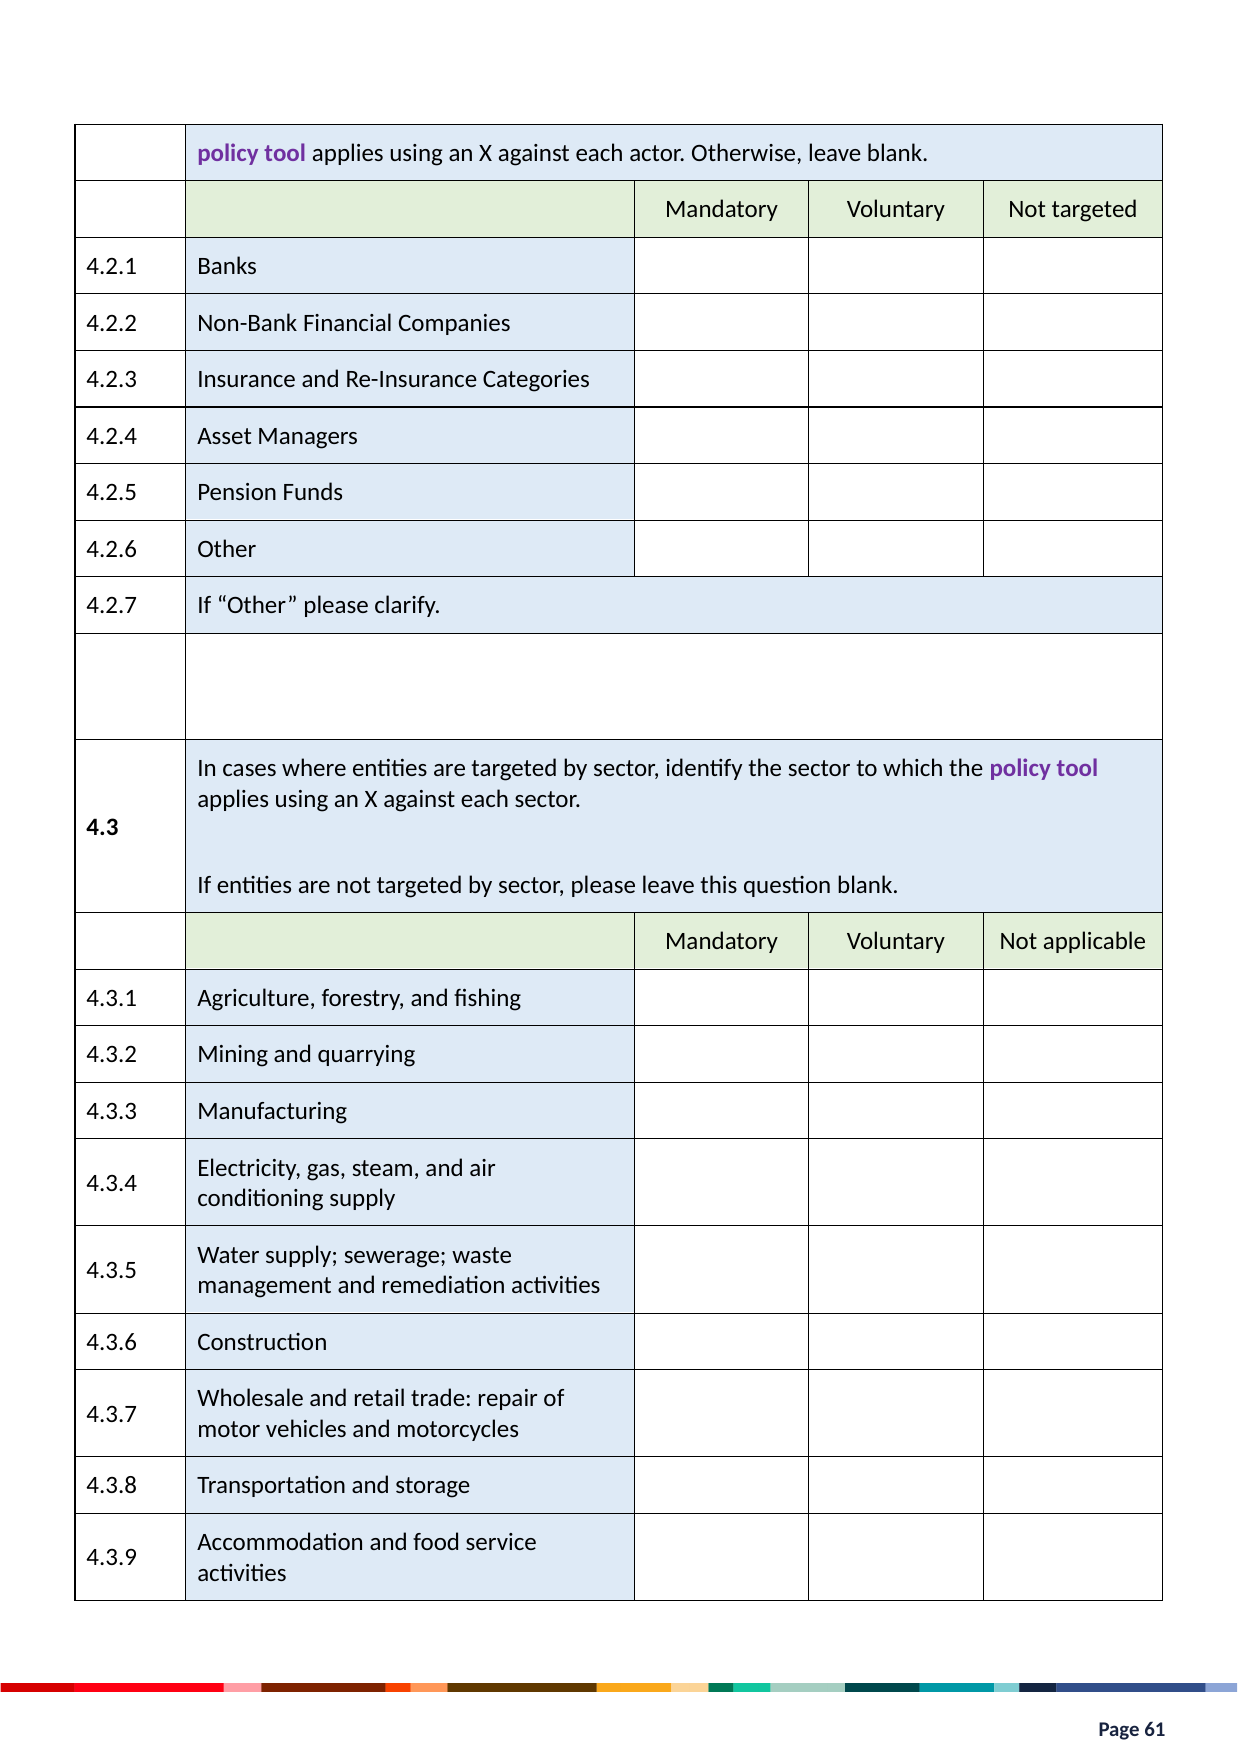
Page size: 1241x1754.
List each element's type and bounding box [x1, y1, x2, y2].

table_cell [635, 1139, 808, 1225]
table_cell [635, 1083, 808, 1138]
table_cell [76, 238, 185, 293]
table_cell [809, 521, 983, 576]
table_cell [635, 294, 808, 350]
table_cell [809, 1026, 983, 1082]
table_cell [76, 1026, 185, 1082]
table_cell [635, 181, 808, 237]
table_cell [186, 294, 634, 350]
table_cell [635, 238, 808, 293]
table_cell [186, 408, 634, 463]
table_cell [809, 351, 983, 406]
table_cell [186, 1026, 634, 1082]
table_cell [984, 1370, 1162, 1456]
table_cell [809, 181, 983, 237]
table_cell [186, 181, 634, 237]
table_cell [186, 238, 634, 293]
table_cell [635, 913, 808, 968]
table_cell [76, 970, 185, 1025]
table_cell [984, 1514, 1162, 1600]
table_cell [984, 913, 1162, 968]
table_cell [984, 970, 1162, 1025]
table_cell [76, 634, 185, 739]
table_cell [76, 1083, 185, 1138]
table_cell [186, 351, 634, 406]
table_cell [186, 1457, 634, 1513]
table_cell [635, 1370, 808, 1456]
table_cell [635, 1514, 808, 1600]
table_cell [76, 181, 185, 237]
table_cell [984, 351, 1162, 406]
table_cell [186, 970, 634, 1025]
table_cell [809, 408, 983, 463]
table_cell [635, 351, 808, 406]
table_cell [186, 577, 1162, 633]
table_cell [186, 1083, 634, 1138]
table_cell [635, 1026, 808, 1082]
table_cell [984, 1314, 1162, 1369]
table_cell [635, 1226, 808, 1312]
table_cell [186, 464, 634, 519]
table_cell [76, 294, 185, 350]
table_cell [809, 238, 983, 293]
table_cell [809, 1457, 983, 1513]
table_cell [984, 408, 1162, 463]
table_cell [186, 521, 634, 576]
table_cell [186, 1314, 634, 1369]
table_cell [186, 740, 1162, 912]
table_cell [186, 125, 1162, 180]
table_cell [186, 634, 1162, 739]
picture [0, 1683, 1236, 1692]
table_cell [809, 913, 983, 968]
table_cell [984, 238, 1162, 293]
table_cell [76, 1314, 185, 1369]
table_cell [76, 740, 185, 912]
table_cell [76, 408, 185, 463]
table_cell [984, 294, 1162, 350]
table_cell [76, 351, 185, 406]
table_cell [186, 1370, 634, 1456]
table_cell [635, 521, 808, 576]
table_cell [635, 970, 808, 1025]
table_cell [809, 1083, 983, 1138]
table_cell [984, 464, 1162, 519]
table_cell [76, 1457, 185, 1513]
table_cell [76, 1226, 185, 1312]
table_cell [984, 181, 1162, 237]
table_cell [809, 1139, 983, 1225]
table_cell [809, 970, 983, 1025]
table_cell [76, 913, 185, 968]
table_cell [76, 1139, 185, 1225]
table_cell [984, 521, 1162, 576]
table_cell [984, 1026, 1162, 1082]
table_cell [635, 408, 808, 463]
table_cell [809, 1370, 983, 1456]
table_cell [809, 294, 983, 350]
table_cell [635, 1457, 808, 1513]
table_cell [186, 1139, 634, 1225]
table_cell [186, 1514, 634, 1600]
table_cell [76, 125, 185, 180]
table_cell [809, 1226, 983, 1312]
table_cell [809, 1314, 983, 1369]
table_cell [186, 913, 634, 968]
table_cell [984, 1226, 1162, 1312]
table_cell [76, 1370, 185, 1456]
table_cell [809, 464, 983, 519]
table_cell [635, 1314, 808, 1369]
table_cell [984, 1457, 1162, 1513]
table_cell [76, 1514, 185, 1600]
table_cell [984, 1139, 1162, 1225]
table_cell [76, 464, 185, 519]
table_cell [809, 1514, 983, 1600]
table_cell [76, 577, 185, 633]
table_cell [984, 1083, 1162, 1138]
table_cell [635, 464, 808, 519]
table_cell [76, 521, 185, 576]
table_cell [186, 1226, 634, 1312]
